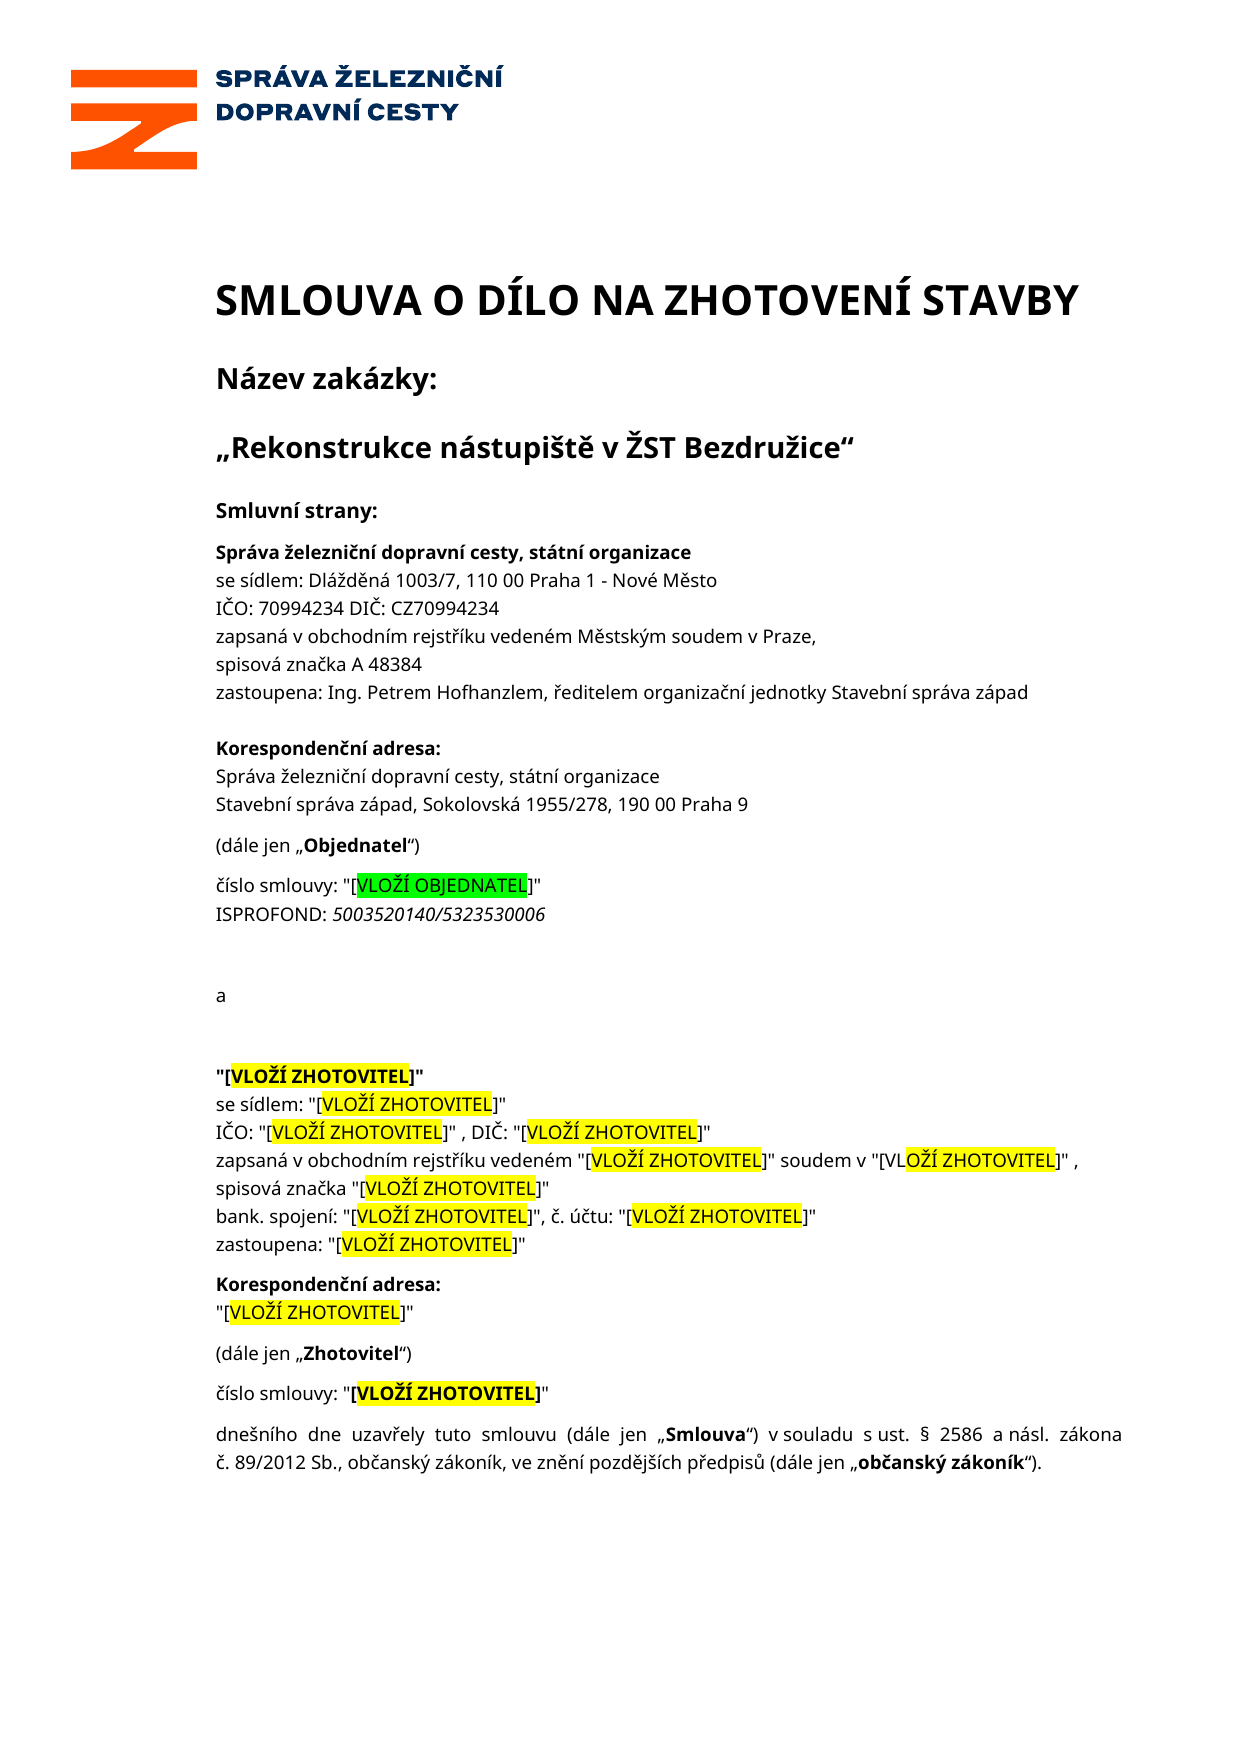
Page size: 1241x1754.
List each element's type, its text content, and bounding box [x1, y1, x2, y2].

text a [216, 982, 1122, 1007]
text spisová značka "[VLOŽÍ ZHOTOVITEL]" [216, 1175, 365, 1201]
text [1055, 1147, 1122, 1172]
text "[VLOŽÍ ZHOTOVITEL]" [216, 1299, 1122, 1325]
text bank. spojení: "[VLOŽÍ ZHOTOVITEL]", č. účtu: "[VLOŽÍ ZHOTOVITEL]" [802, 1203, 1122, 1228]
text zapsaná v obchodním rejstříku vedeném "[VLOŽÍ ZHOTOVITEL]" soudem v "[VLOŽÍ ZHOTOVITEL]" , [216, 1147, 591, 1172]
text se sídlem: "[VLOŽÍ ZHOTOVITEL]" [492, 1091, 1122, 1116]
text (dále jen „Zhotovitel“) [216, 1340, 1122, 1366]
text SMLOUVA O DÍLO NA ZHOTOVENÍ STAVBY [216, 271, 1122, 328]
text IČO: 70994234 DIČ: CZ70994234 [216, 596, 1122, 621]
text zastoupena: "[VLOŽÍ ZHOTOVITEL]" [216, 1231, 342, 1257]
text se sídlem: "[VLOŽÍ ZHOTOVITEL]" [216, 1091, 322, 1116]
text zastoupena: "[VLOŽÍ ZHOTOVITEL]" [512, 1231, 1122, 1257]
text „Rekonstrukce nástupiště v ŽST Bezdružice“ [216, 427, 1122, 467]
text číslo smlouvy: "[VLOŽÍ OBJEDNATEL]" [216, 873, 357, 898]
text Korespondenční adresa: [216, 1272, 1122, 1297]
text Správa železniční dopravní cesty, státní organizace [216, 539, 1122, 565]
text (dále jen „Objednatel“) [216, 832, 1122, 858]
text Stavební správa západ, Sokolovská 1955/278, 190 00 Praha 9 [216, 792, 1122, 817]
text zapsaná v obchodním rejstříku vedeném Městským soudem v Praze, [216, 624, 1122, 649]
text Název zakázky: [216, 358, 1122, 398]
text IČO: "[VLOŽÍ ZHOTOVITEL]" , DIČ: "[VLOŽÍ ZHOTOVITEL]" [697, 1119, 1122, 1144]
text zastoupena: Ing. Petrem Hofhanzlem, ředitelem organizační jednotky Stavební správa západ [216, 680, 1122, 705]
text spisová značka A 48384 [216, 652, 1122, 677]
text číslo smlouvy: "[VLOŽÍ OBJEDNATEL]" [527, 873, 1122, 898]
text se sídlem: Dlážděná 1003/7, 110 00 Praha 1 - Nové Město [216, 568, 1122, 593]
text Smluvní strany: [216, 496, 1122, 524]
text číslo smlouvy: "[VLOŽÍ ZHOTOVITEL]" [216, 1381, 357, 1406]
text spisová značka "[VLOŽÍ ZHOTOVITEL]" [536, 1175, 1122, 1201]
text Správa železniční dopravní cesty, státní organizace [216, 764, 1122, 789]
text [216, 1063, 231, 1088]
text Korespondenční adresa: [216, 736, 1122, 761]
text "[VLOŽÍ ZHOTOVITEL]" [409, 1063, 1122, 1088]
text dnešního dne uzavřely tuto smlouvu (dále jen „Smlouva“) v souladu s ust. § 2586 a násl. zákona č. 89/2012 Sb., občanský zákoník, ve znění pozdějších předpisů (dále jen „občanský zákoník“). [216, 1421, 1122, 1475]
text číslo smlouvy: "[VLOŽÍ ZHOTOVITEL]" [535, 1381, 1122, 1406]
text ISPROFOND: 5003520140/5323530006 [216, 901, 1122, 926]
